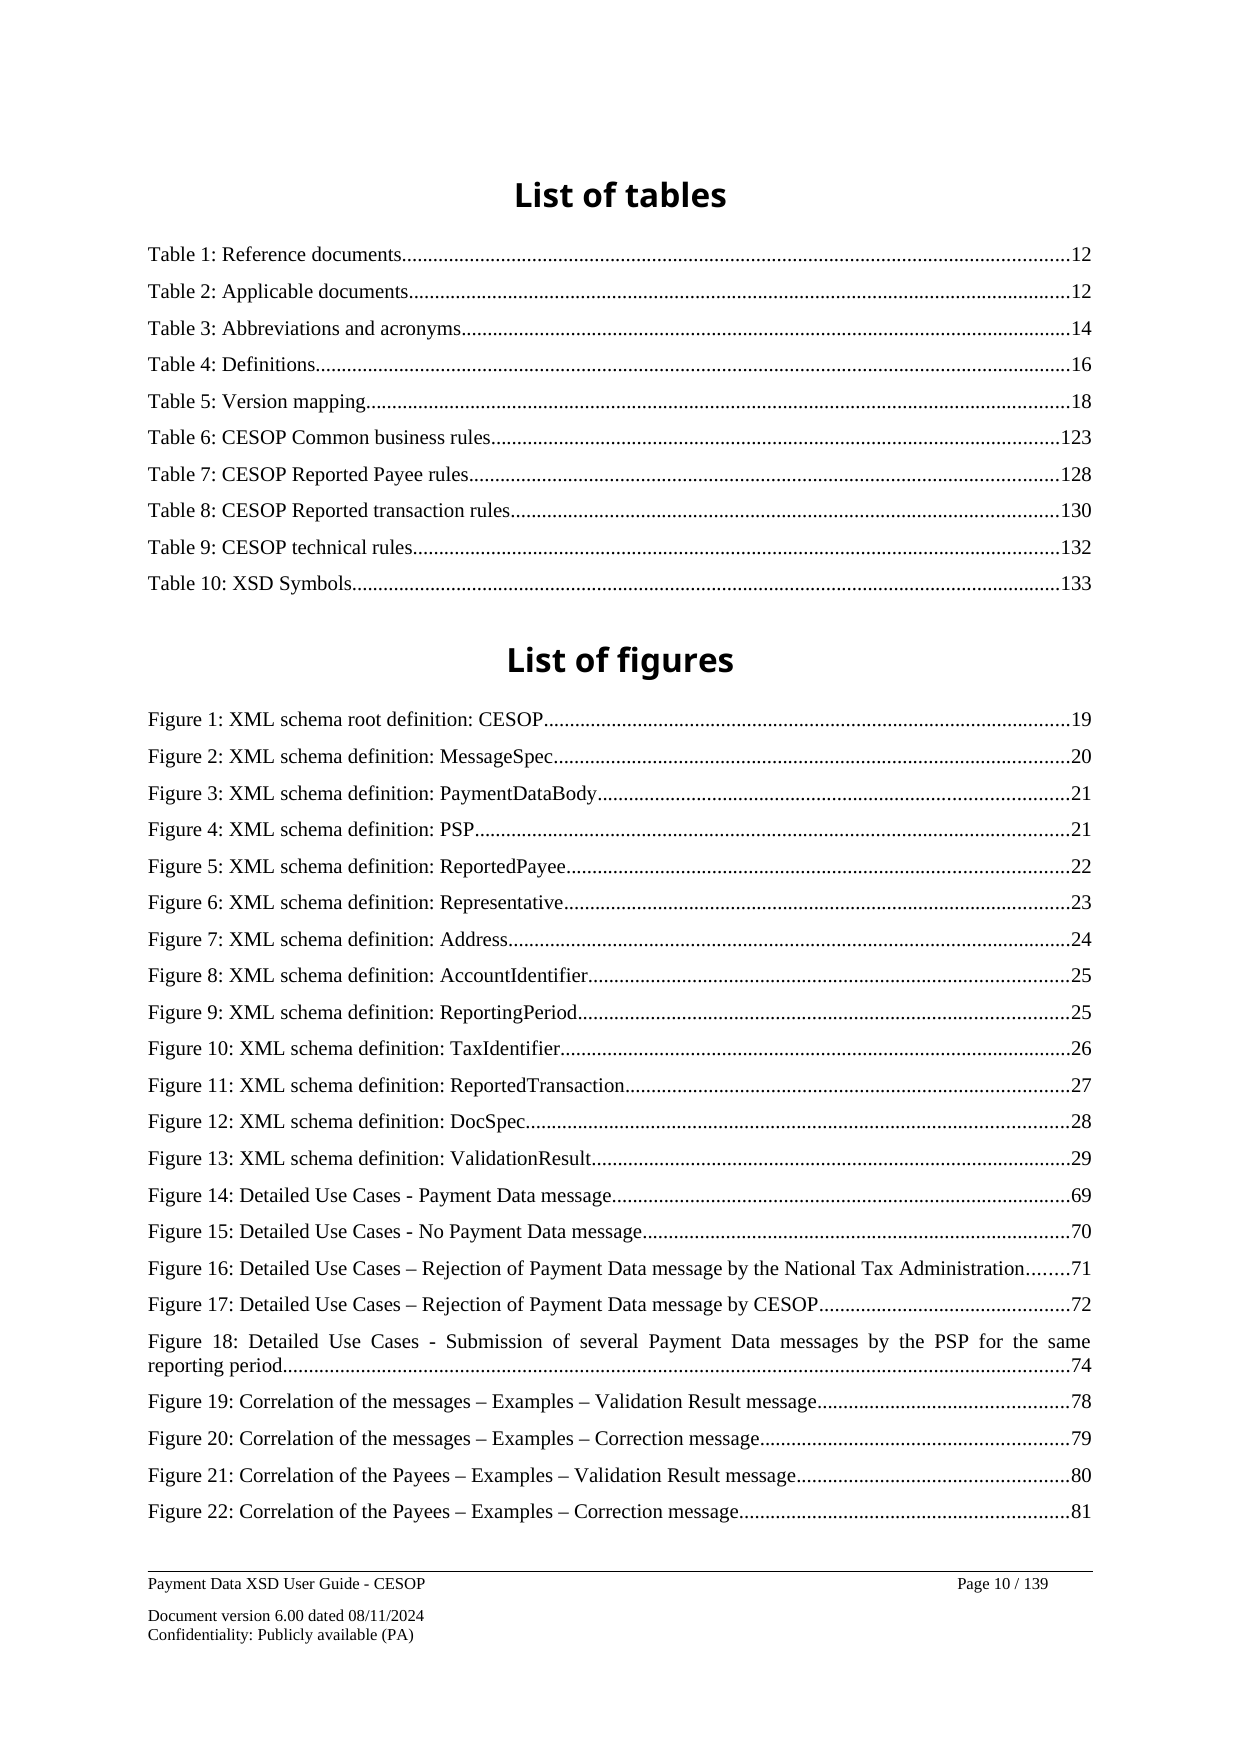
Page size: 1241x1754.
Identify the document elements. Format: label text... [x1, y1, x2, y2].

text Figure 19: Correlation of the messages – Examples – Validation Result message 78 [148, 1389, 1093, 1413]
subtitle List of tables [148, 172, 1093, 217]
text Figure 20: Correlation of the messages – Examples – Correction message 79 [148, 1426, 1093, 1450]
text Figure 10: XML schema definition: TaxIdentifier 26 [148, 1036, 1093, 1060]
text Figure 21: Correlation of the Payees – Examples – Validation Result message 80 [148, 1463, 1093, 1487]
text Figure 2: XML schema definition: MessageSpec 20 [148, 744, 1093, 768]
text Table 2: Applicable documents 12 [148, 279, 1093, 303]
text Figure 15: Detailed Use Cases - No Payment Data message 70 [148, 1219, 1093, 1243]
text Table 7: CESOP Reported Payee rules 128 [148, 462, 1093, 486]
text Table 9: CESOP technical rules 132 [148, 535, 1093, 559]
text Figure 7: XML schema definition: Address 24 [148, 927, 1093, 951]
text Figure 3: XML schema definition: PaymentDataBody 21 [148, 780, 1093, 804]
text Figure 4: XML schema definition: PSP 21 [148, 817, 1093, 841]
text Figure 5: XML schema definition: ReportedPayee 22 [148, 853, 1093, 878]
text Table 4: Definitions 16 [148, 352, 1093, 376]
text Figure 13: XML schema definition: ValidationResult 29 [148, 1146, 1093, 1170]
subtitle List of figures [148, 637, 1093, 682]
text Figure 11: XML schema definition: ReportedTransaction 27 [148, 1073, 1093, 1097]
text Figure 17: Detailed Use Cases – Rejection of Payment Data message by CESOP 72 [148, 1292, 1093, 1316]
text Figure 1: XML schema root definition: CESOP 19 [148, 707, 1093, 731]
text Figure 9: XML schema definition: ReportingPeriod 25 [148, 1000, 1093, 1024]
text Table 6: CESOP Common business rules 123 [148, 425, 1093, 449]
text Table 5: Version mapping 18 [148, 388, 1093, 413]
text Table 10: XSD Symbols 133 [148, 571, 1093, 595]
text Figure 18: Detailed Use Cases - Submission of several Payment Data messages by the PSP for the same reporting period 74 [148, 1329, 1093, 1377]
text Figure 16: Detailed Use Cases – Rejection of Payment Data message by the National Tax Administration 71 [148, 1256, 1093, 1280]
text Figure 22: Correlation of the Payees – Examples – Correction message 81 [148, 1499, 1093, 1523]
text Figure 12: XML schema definition: DocSpec 28 [148, 1109, 1093, 1133]
text Figure 8: XML schema definition: AccountIdentifier 25 [148, 963, 1093, 987]
text Figure 14: Detailed Use Cases - Payment Data message 69 [148, 1183, 1093, 1207]
text Table 8: CESOP Reported transaction rules 130 [148, 498, 1093, 522]
text Table 3: Abbreviations and acronyms 14 [148, 315, 1093, 339]
text Figure 6: XML schema definition: Representative 23 [148, 890, 1093, 914]
text Table 1: Reference documents 12 [148, 242, 1093, 266]
